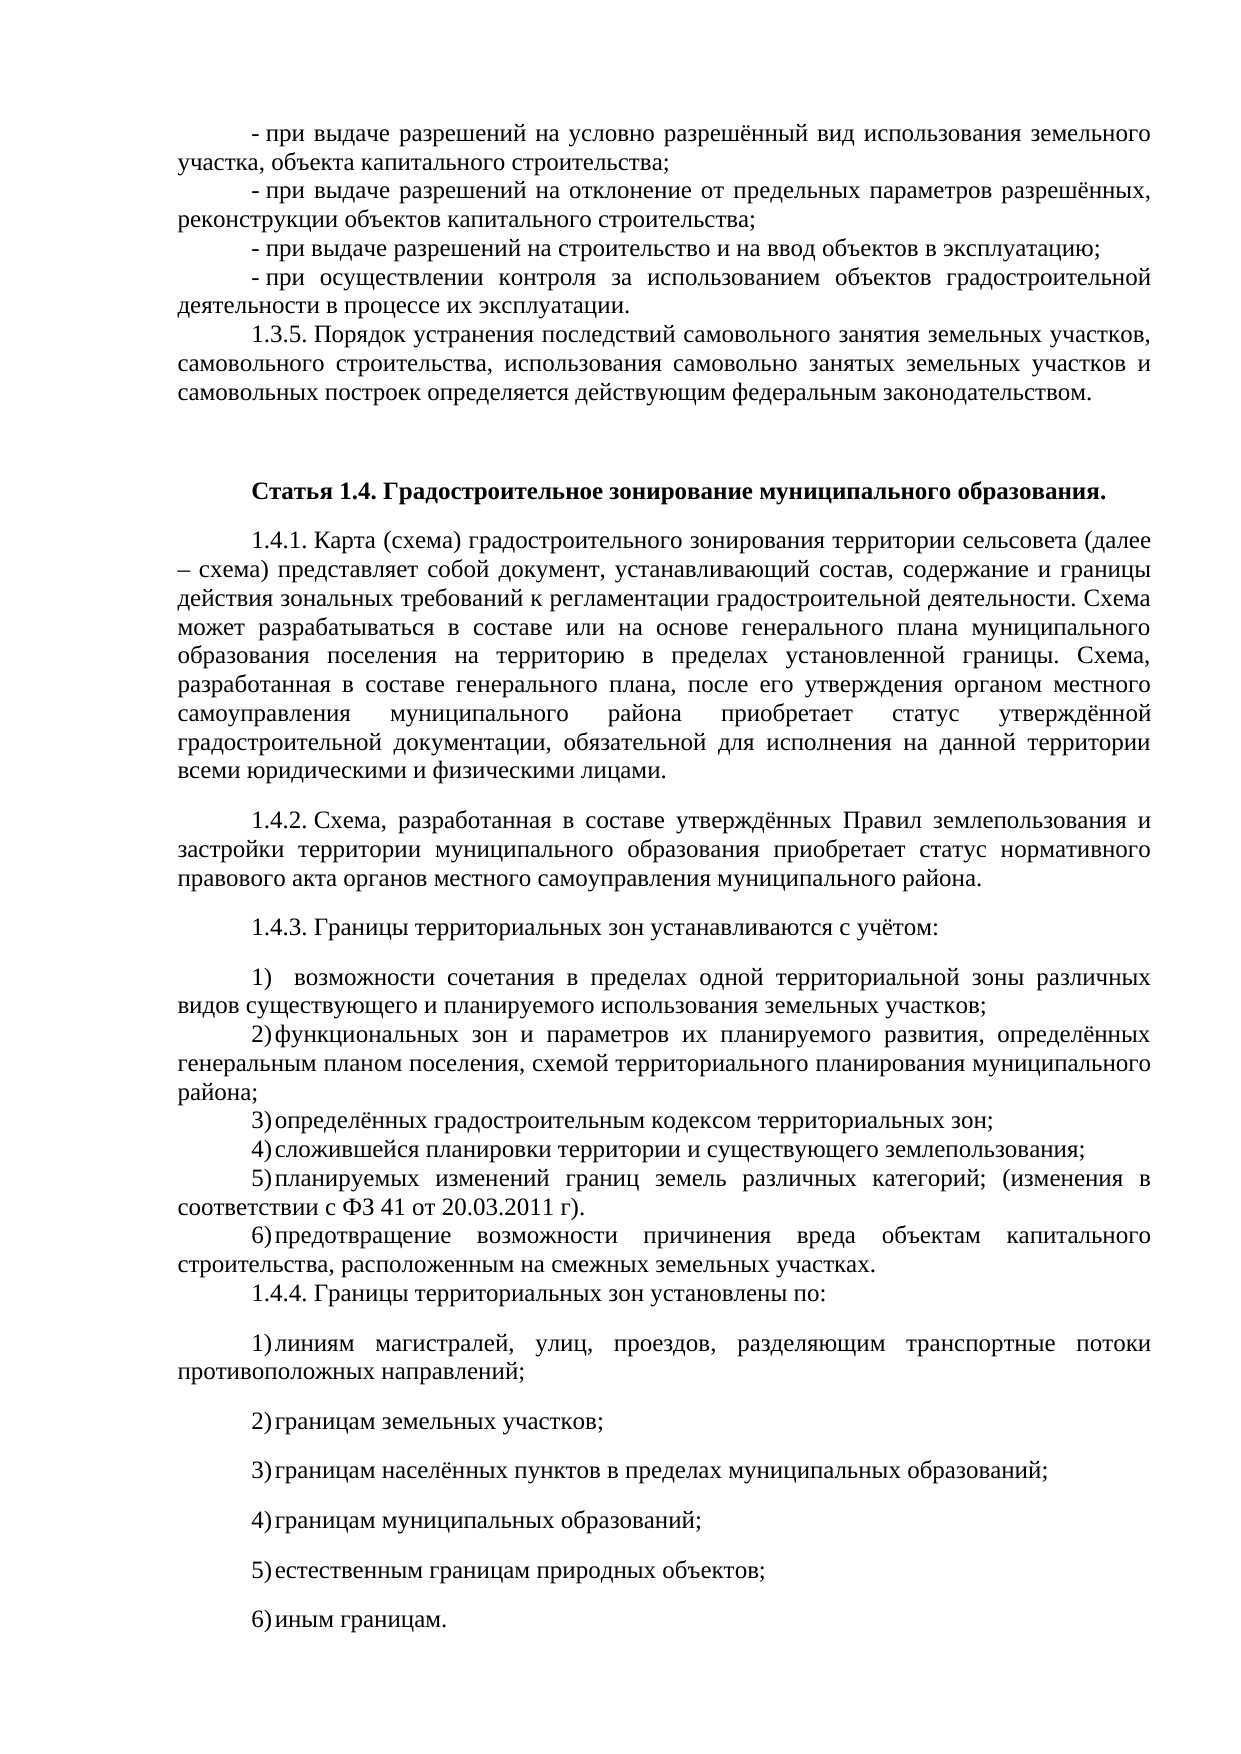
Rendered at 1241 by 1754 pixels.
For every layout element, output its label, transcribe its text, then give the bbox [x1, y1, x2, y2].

text 1.4.1. Карта (схема) градостроительного зонирования территории сельсовета (далее – схема) представляет собой документ, устанавливающий состав, содержание и границы действия зональных требований к регламентации градостроительной деятельности. Схема может разрабатываться в составе или на основе генерального плана муниципального образования поселения на территорию в пределах установленной границы. Схема, разработанная в составе генерального плана, после его утверждения органом местного самоуправления муниципального района приобретает статус утверждённой градостроительной документации, обязательной для исполнения на данной территории всеми юридическими и физическими лицами. [177, 526, 1152, 784]
list функциональных зон и параметров их планируемого развития, определённых генеральным планом поселения, схемой территориального планирования муниципального района; [177, 1019, 1152, 1106]
list возможности сочетания в пределах одной территориальной зоны различных видов существующего и планируемого использования земельных участков; [177, 962, 1152, 1019]
text 4) границам муниципальных образований; [177, 1505, 1152, 1534]
text 1.4.4. Границы территориальных зон установлены по: [177, 1278, 1152, 1307]
list - при осуществлении контроля за использованием объектов градостроительной деятельности в процессе их эксплуатации. [177, 262, 1152, 319]
list сложившейся планировки территории и существующего землепользования; [177, 1134, 1152, 1163]
text 2) границам земельных участков; [177, 1406, 1152, 1435]
text 1.4.2. Схема, разработанная в составе утверждённых Правил землепользования и застройки территории муниципального образования приобретает статус нормативного правового акта органов местного самоуправления муниципального района. [177, 805, 1152, 891]
text 1.3.5. Порядок устранения последствий самовольного занятия земельных участков, самовольного строительства, использования самовольно занятых земельных участков и самовольных построек определяется действующим федеральным законодательством. [177, 319, 1152, 406]
list - при выдаче разрешений на строительство и на ввод объектов в эксплуатацию; [177, 233, 1152, 262]
list определённых градостроительным кодексом территориальных зон; [177, 1106, 1152, 1134]
text 5) естественным границам природных объектов; [177, 1555, 1152, 1583]
text 1.4.3. Границы территориальных зон устанавливаются с учётом: [177, 912, 1152, 941]
text 3) границам населённых пунктов в пределах муниципальных образований; [177, 1456, 1152, 1484]
text 1) линиям магистралей, улиц, проездов, разделяющим транспортные потоки противоположных направлений; [177, 1328, 1152, 1385]
text 6) иным границам. [177, 1604, 1152, 1633]
list - при выдаче разрешений на отклонение от предельных параметров разрешённых, реконструкции объектов капитального строительства; [177, 176, 1152, 233]
list предотвращение возможности причинения вреда объектам капитального строительства, расположенным на смежных земельных участках. [177, 1221, 1152, 1278]
text Статья 1.4. Градостроительное зонирование муниципального образования. [177, 476, 1152, 505]
list планируемых изменений границ земель различных категорий; (изменения в соответствии с ФЗ 41 от 20.03.2011 г). [177, 1163, 1152, 1221]
list - при выдаче разрешений на условно разрешённый вид использования земельного участка, объекта капитального строительства; [177, 118, 1152, 176]
